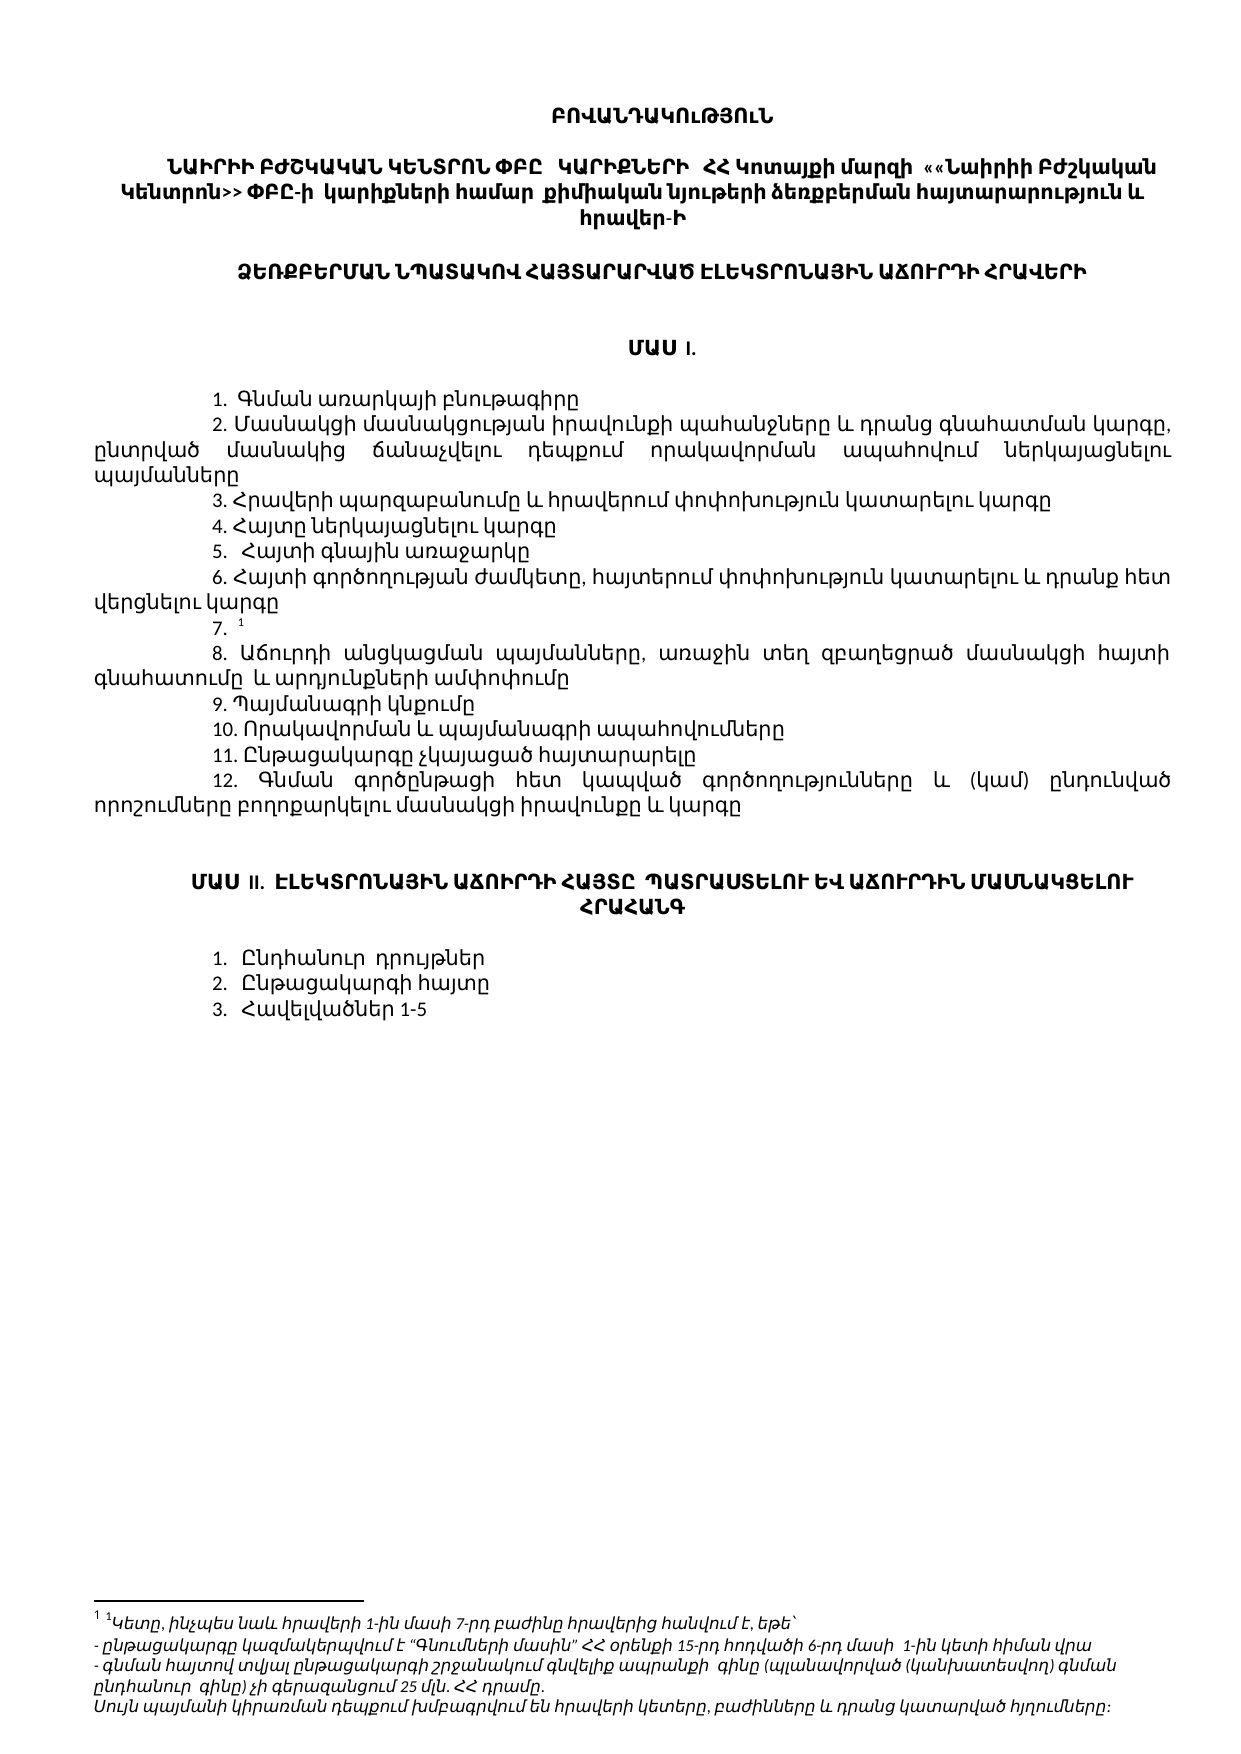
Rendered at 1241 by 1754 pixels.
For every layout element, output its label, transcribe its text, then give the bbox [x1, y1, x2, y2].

text 3. Հրավերի պարզաբանումը և հրավերում փոփոխություն կատարելու կարգը [94, 488, 1171, 513]
text 5. Հայտի գնային առաջարկը [94, 538, 1171, 564]
text 8. Աճուրդի անցկացման պայմանները, առաջին տեղ զբաղեցրած մասնակցի հայտի գնահատումը և արդյունքների ամփոփումը [94, 640, 1171, 691]
text 1. Ընդհանուր դրույթներ [94, 945, 1171, 971]
text 2. Ընթացակարգի հայտը [94, 971, 1171, 996]
text 6. Հայտի գործողության ժամկետը, հայտերում փոփոխություն կատարելու և դրանք հետ վերցնելու կարգը [94, 564, 1171, 615]
text 12. Գնման գործընթացի հետ կապված գործողությունները և (կամ) ընդունված որոշումները բողոքարկելու մասնակցի իրավունքը և կարգը [94, 767, 1171, 818]
text 4. Հայտը ներկայացնելու կարգը [94, 513, 1171, 538]
text ՄԱՍ I. [94, 335, 1171, 361]
text 9. Պայմանագրի կնքումը [94, 691, 1171, 716]
text 7. 1 [94, 615, 1171, 640]
text 3. Հավելվածներ 1-5 [94, 996, 1171, 1021]
text 1. Գնման առարկայի բնութագիրը [94, 386, 1171, 411]
text 11. Ընթացակարգը չկայացած հայտարարելը [94, 742, 1171, 767]
text 2. Մասնակցի մասնակցության իրավունքի պահանջները և դրանց գնահատման կարգը, ընտրված մասնակից ճանաչվելու դեպքում որակավորման ապահովում ներկայացնելու պայմանները [94, 411, 1171, 488]
text ՁԵՌՔԲԵՐՄԱՆ ՆՊԱՏԱԿՈՎ ՀԱՅՏԱՐԱՐՎԱԾ ԷԼԵԿՏՐՈՆԱՅԻՆ ԱՃՈՒՐԴԻ ՀՐԱՎԵՐԻ [94, 259, 1171, 284]
text ԲՈՎԱՆԴԱԿՈւԹՅՈւՆ [94, 103, 1171, 128]
text ՆԱԻՐԻԻ ԲԺՇԿԱԿԱՆ ԿԵՆՏՐՈՆ ՓԲԸ ԿԱՐԻՔՆԵՐԻ ՀՀ Կոտայքի մարզի ««Նաիրիի Բժշկական Կենտրոն>> ՓԲԸ-ի կարիքների համար քիմիական նյութերի ձեռքբերման հայտարարություն և հրավեր-Ի [94, 154, 1171, 230]
text ՄԱՍ II. ԷԼԵԿՏՐՈՆԱՅԻՆ ԱՃՈԻՐԴԻ ՀԱՅՏԸ ՊԱՏՐԱՍՏԵԼՈՒ ԵՎ ԱՃՈՒՐԴԻՆ ՄԱՍՆԱԿՑԵԼՈՒ ՀՐԱՀԱՆԳ [94, 869, 1171, 920]
text 10. Որակավորման և պայմանագրի ապահովումները [94, 716, 1171, 742]
